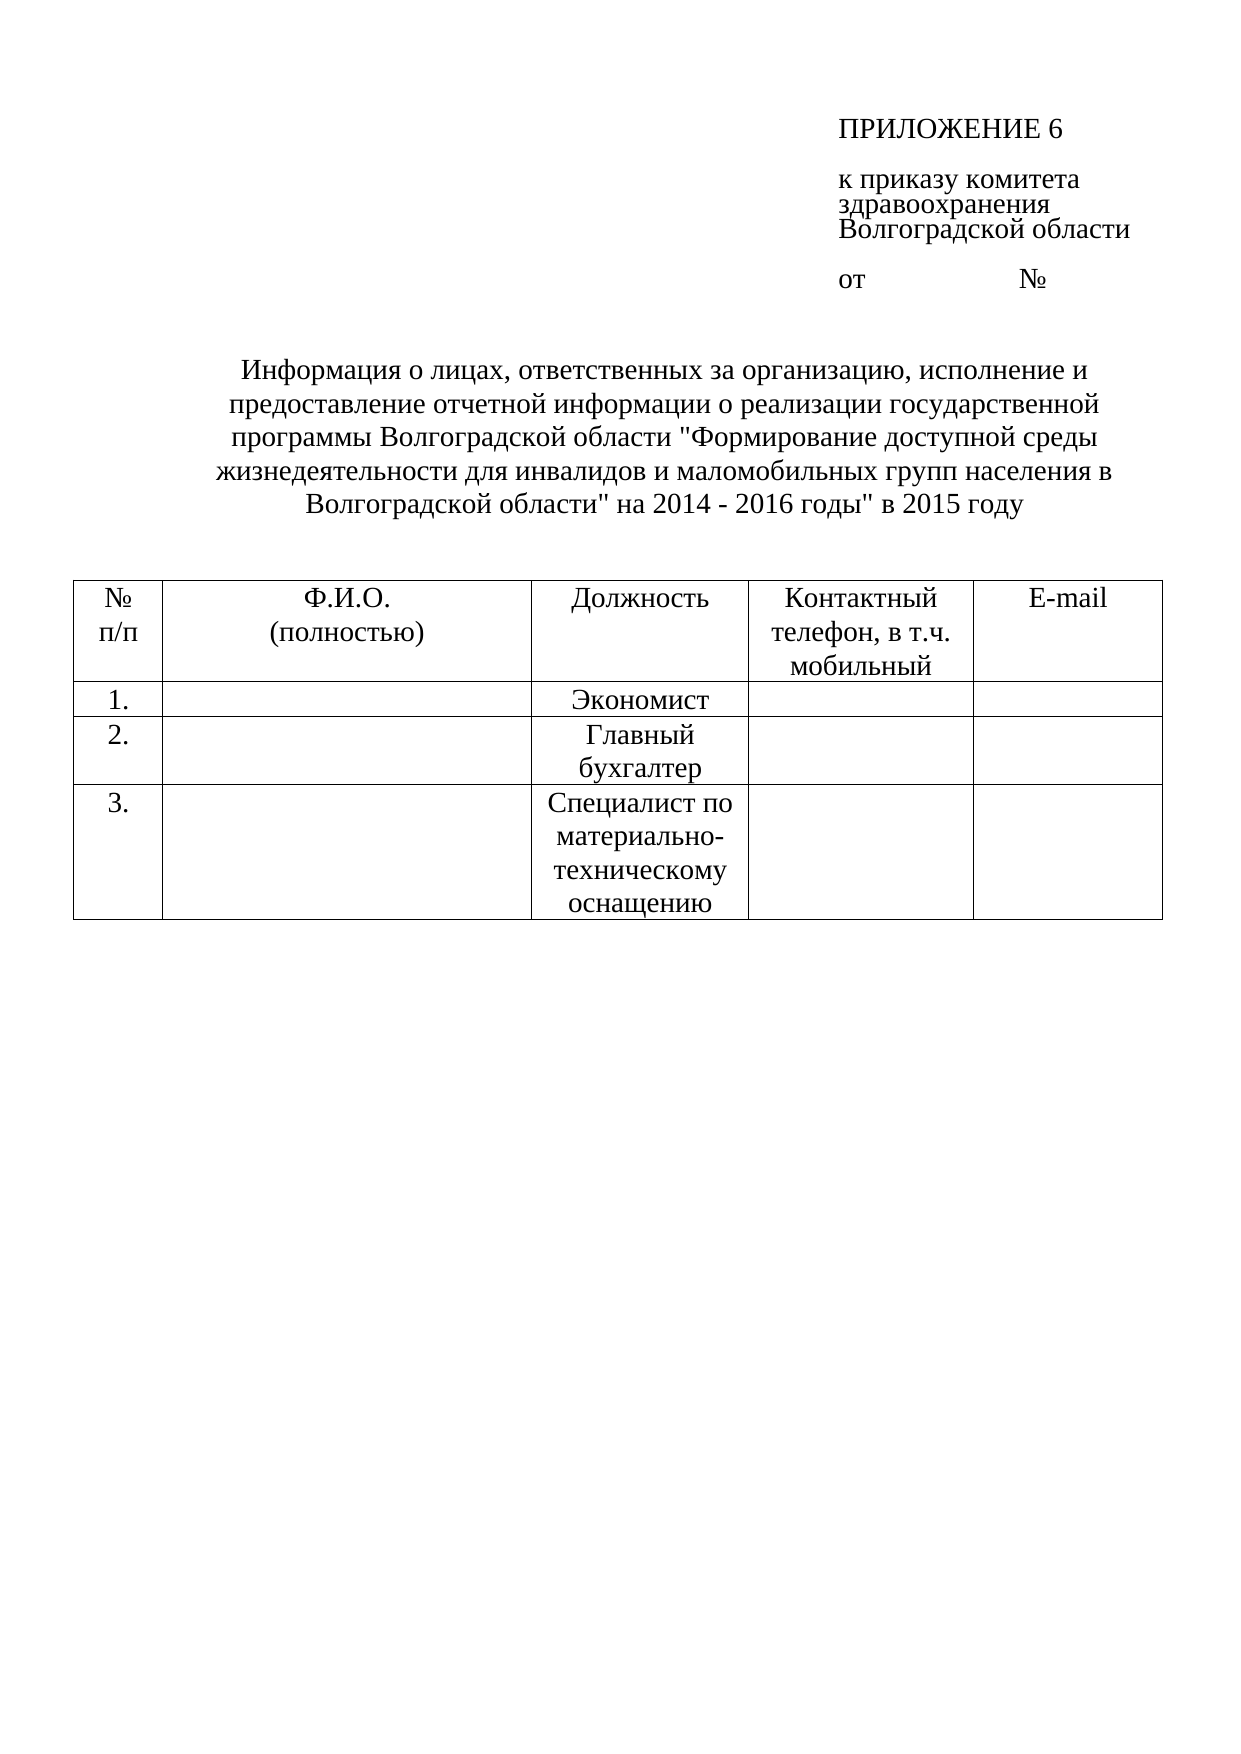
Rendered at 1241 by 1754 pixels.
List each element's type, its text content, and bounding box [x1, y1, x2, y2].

table_header № п/п [74, 581, 162, 681]
table_cell 1. [74, 682, 162, 716]
table_cell Экономист [532, 682, 748, 716]
table_header Контактный телефон, в т.ч. мобильный [749, 581, 973, 681]
table_cell [974, 682, 1162, 716]
table_cell [749, 682, 973, 716]
table_cell [749, 785, 973, 919]
table_cell 2. [74, 717, 162, 784]
table_header E-mail [974, 581, 1162, 681]
table_header Должность [532, 581, 748, 681]
table_cell [749, 717, 973, 784]
table_header ПРИЛОЖЕНИЕ 6 к приказу комитета здравоохранения Волгоградской области от № [827, 118, 1163, 293]
table_header Ф.И.О. (полностью) [163, 581, 531, 681]
table_cell [163, 682, 531, 716]
table_cell 3. [74, 785, 162, 919]
table_cell Главный бухгалтер [532, 717, 748, 784]
table_cell Специалист по материально-техническому оснащению [532, 785, 748, 919]
text Информация о лицах, ответственных за организацию, исполнение и предоставление отчетной информации о реализации государственной программы Волгоградской области "Формирование доступной среды жизнедеятельности для инвалидов и маломобильных групп населения в Волгоградской области" на 2014 - 2016 годы" в 2015 году [177, 352, 1152, 520]
table_cell [163, 717, 531, 784]
table_cell [974, 717, 1162, 784]
table_cell [974, 785, 1162, 919]
table_cell [163, 785, 531, 919]
